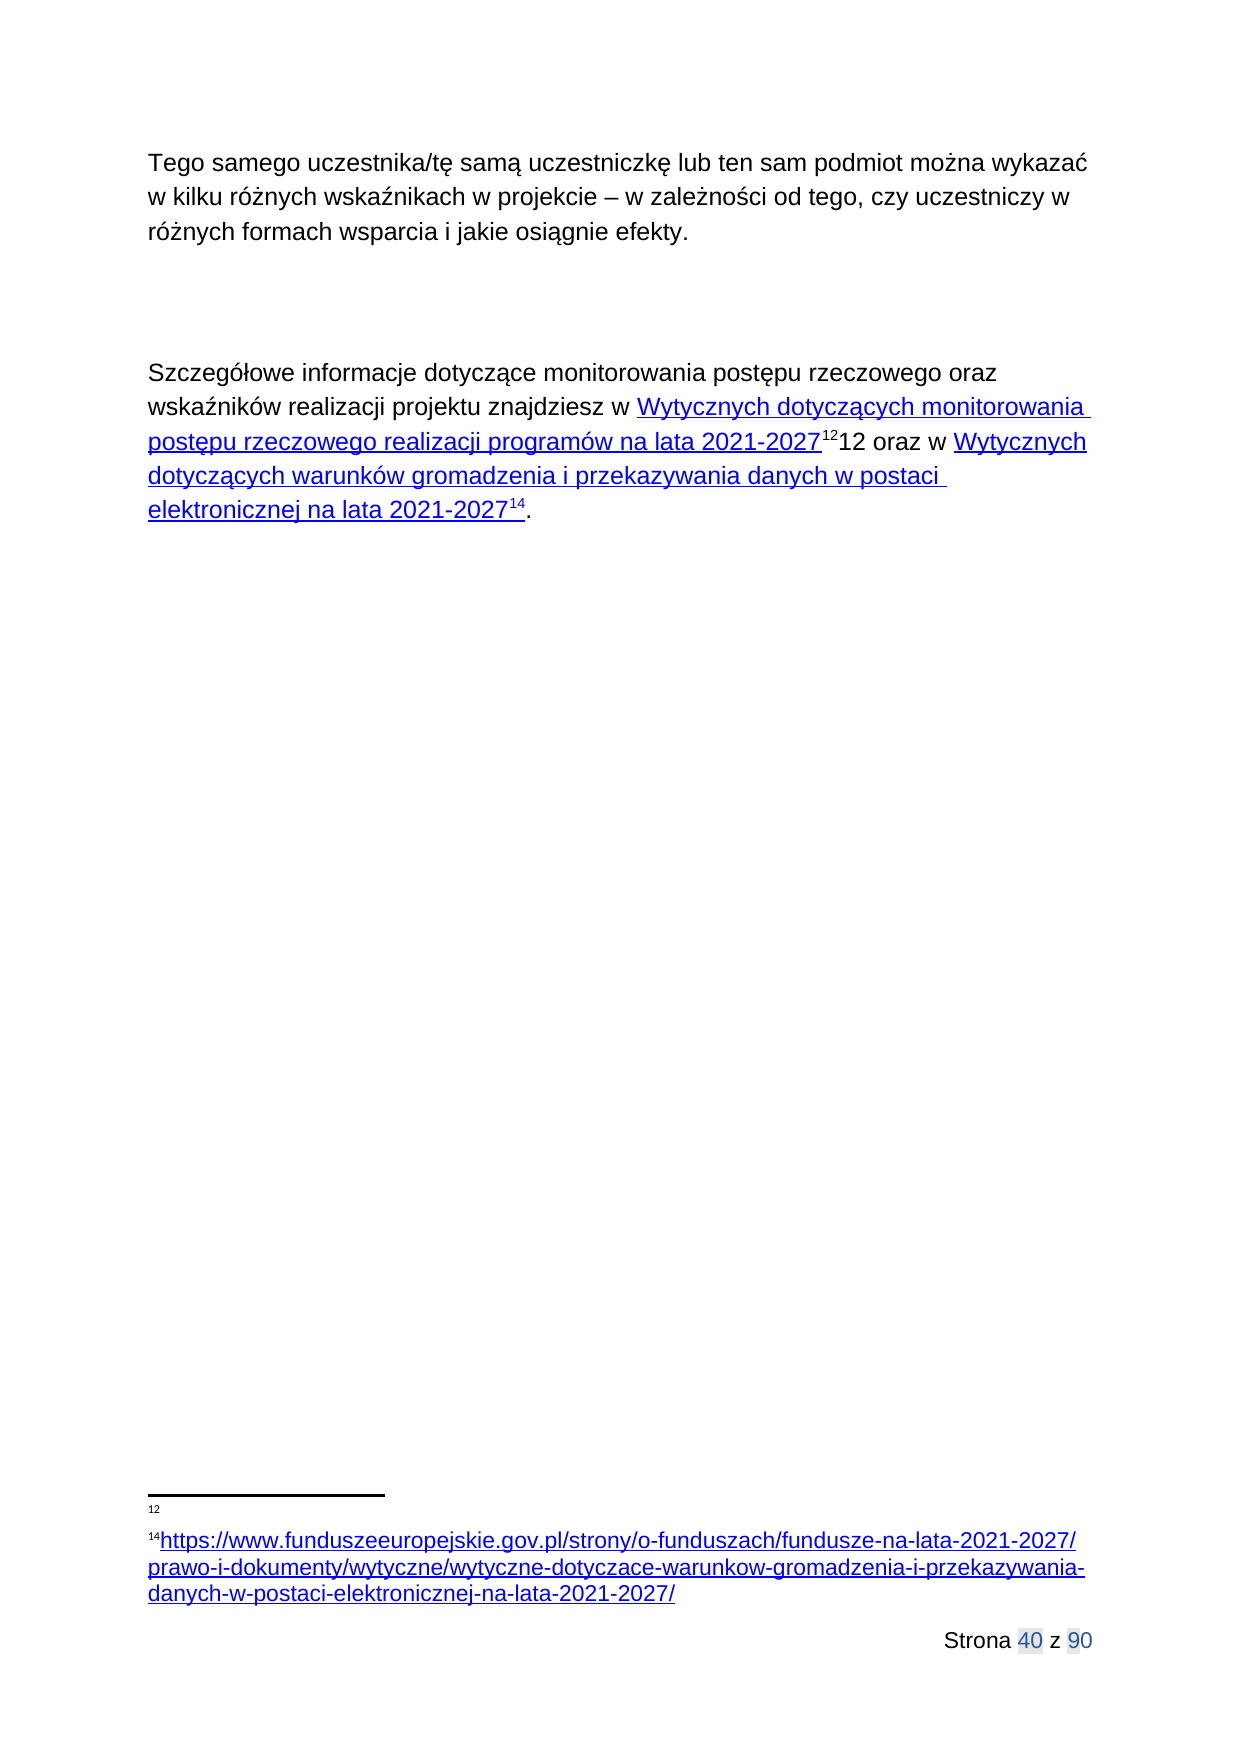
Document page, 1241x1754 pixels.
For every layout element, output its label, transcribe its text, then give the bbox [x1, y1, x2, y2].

text Szczegółowe informacje dotyczące monitorowania postępu rzeczowego oraz wskaźników realizacji projektu znajdziesz w Wytycznych dotyczących monitorowania postępu rzeczowego realizacji programów na lata 2021-202712 oraz w Wytycznych dotyczących warunków gromadzenia i przekazywania danych w postaci elektronicznej na lata 2021-2027. [148, 357, 1093, 524]
text Tego samego uczestnika/tę samą uczestniczkę lub ten sam podmiot można wykazać w kilku różnych wskaźnikach w projekcie – w zależności od tego, czy uczestniczy w różnych formach wsparcia i jakie osiągnie efekty. [148, 148, 1093, 245]
